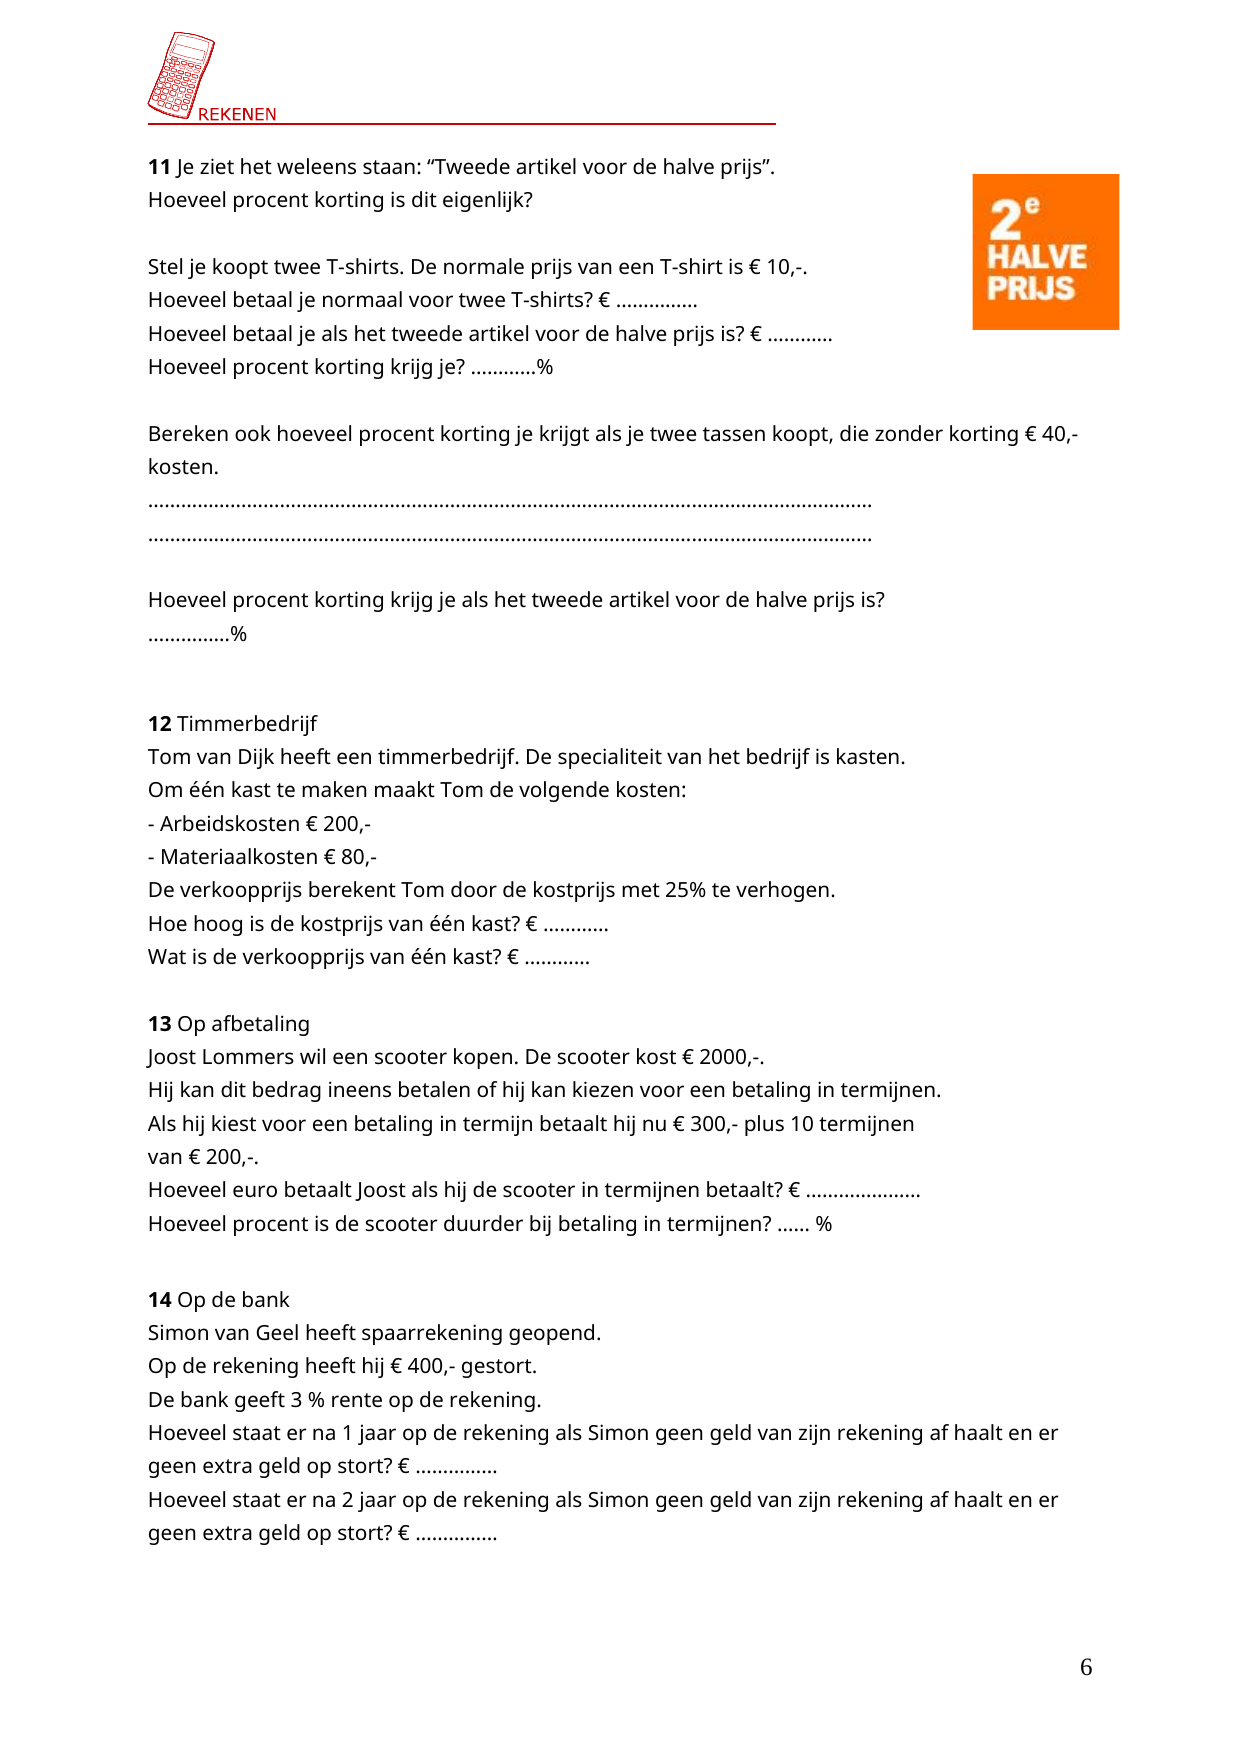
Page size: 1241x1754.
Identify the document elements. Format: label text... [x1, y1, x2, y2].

text Hoeveel staat er na 1 jaar op de rekening als Simon geen geld van zijn rekening af haalt en er geen extra geld op stort? € …………… [148, 1414, 1093, 1480]
text Hoeveel procent korting krijg je? …………% [148, 348, 1093, 381]
text 14 Op de bank [148, 1280, 1093, 1314]
text Wat is de verkoopprijs van één kast? € ………… [148, 938, 1093, 971]
text ……………% [148, 614, 1093, 648]
text Bereken ook hoeveel procent korting je krijgt als je twee tassen koopt, die zonder korting € 40,- kosten. [148, 414, 1093, 481]
text Hoe hoog is de kostprijs van één kast? € ………… [148, 904, 1093, 938]
picture [972, 174, 1120, 330]
text Simon van Geel heeft spaarrekening geopend. [148, 1314, 1093, 1347]
text De verkoopprijs berekent Tom door de kostprijs met 25% te verhogen. [148, 871, 1093, 904]
text Hoeveel procent korting krijg je als het tweede artikel voor de halve prijs is? [148, 581, 1093, 614]
text - Arbeidskosten € 200,- [148, 804, 1093, 838]
text Als hij kiest voor een betaling in termijn betaalt hij nu € 300,- plus 10 termijnen [148, 1104, 1093, 1138]
text Hoeveel procent korting is dit eigenlijk? [148, 181, 1093, 214]
text Op de rekening heeft hij € 400,- gestort. [148, 1347, 1093, 1380]
text Joost Lommers wil een scooter kopen. De scooter kost € 2000,-. [148, 1038, 1093, 1071]
text - Materiaalkosten € 80,- [148, 838, 1093, 871]
text …………………………………………………………………………………………………………………… [148, 481, 1093, 514]
text Hij kan dit bedrag ineens betalen of hij kan kiezen voor een betaling in termijnen. [148, 1071, 1093, 1104]
text Stel je koopt twee T-shirts. De normale prijs van een T-shirt is € 10,-. [148, 248, 1093, 281]
text van € 200,-. [148, 1138, 1093, 1171]
text 13 Op afbetaling [148, 1004, 1093, 1038]
text Tom van Dijk heeft een timmerbedrijf. De specialiteit van het bedrijf is kasten. [148, 738, 1093, 771]
text Hoeveel procent is de scooter duurder bij betaling in termijnen? …… % [148, 1204, 1093, 1238]
text Hoeveel betaal je normaal voor twee T-shirts? € …………… [148, 281, 1093, 314]
text De bank geeft 3 % rente op de rekening. [148, 1380, 1093, 1414]
text 12 Timmerbedrijf [148, 704, 1093, 738]
text Om één kast te maken maakt Tom de volgende kosten: [148, 771, 1093, 804]
text Hoeveel euro betaalt Joost als hij de scooter in termijnen betaalt? € ………………… [148, 1171, 1093, 1204]
text Hoeveel staat er na 2 jaar op de rekening als Simon geen geld van zijn rekening af haalt en er geen extra geld op stort? € …………… [148, 1480, 1093, 1547]
text Hoeveel betaal je als het tweede artikel voor de halve prijs is? € ………… [148, 314, 1093, 348]
text 11 Je ziet het weleens staan: “Tweede artikel voor de halve prijs”. [148, 148, 1093, 181]
text …………………………………………………………………………………………………………………… [148, 514, 1093, 548]
